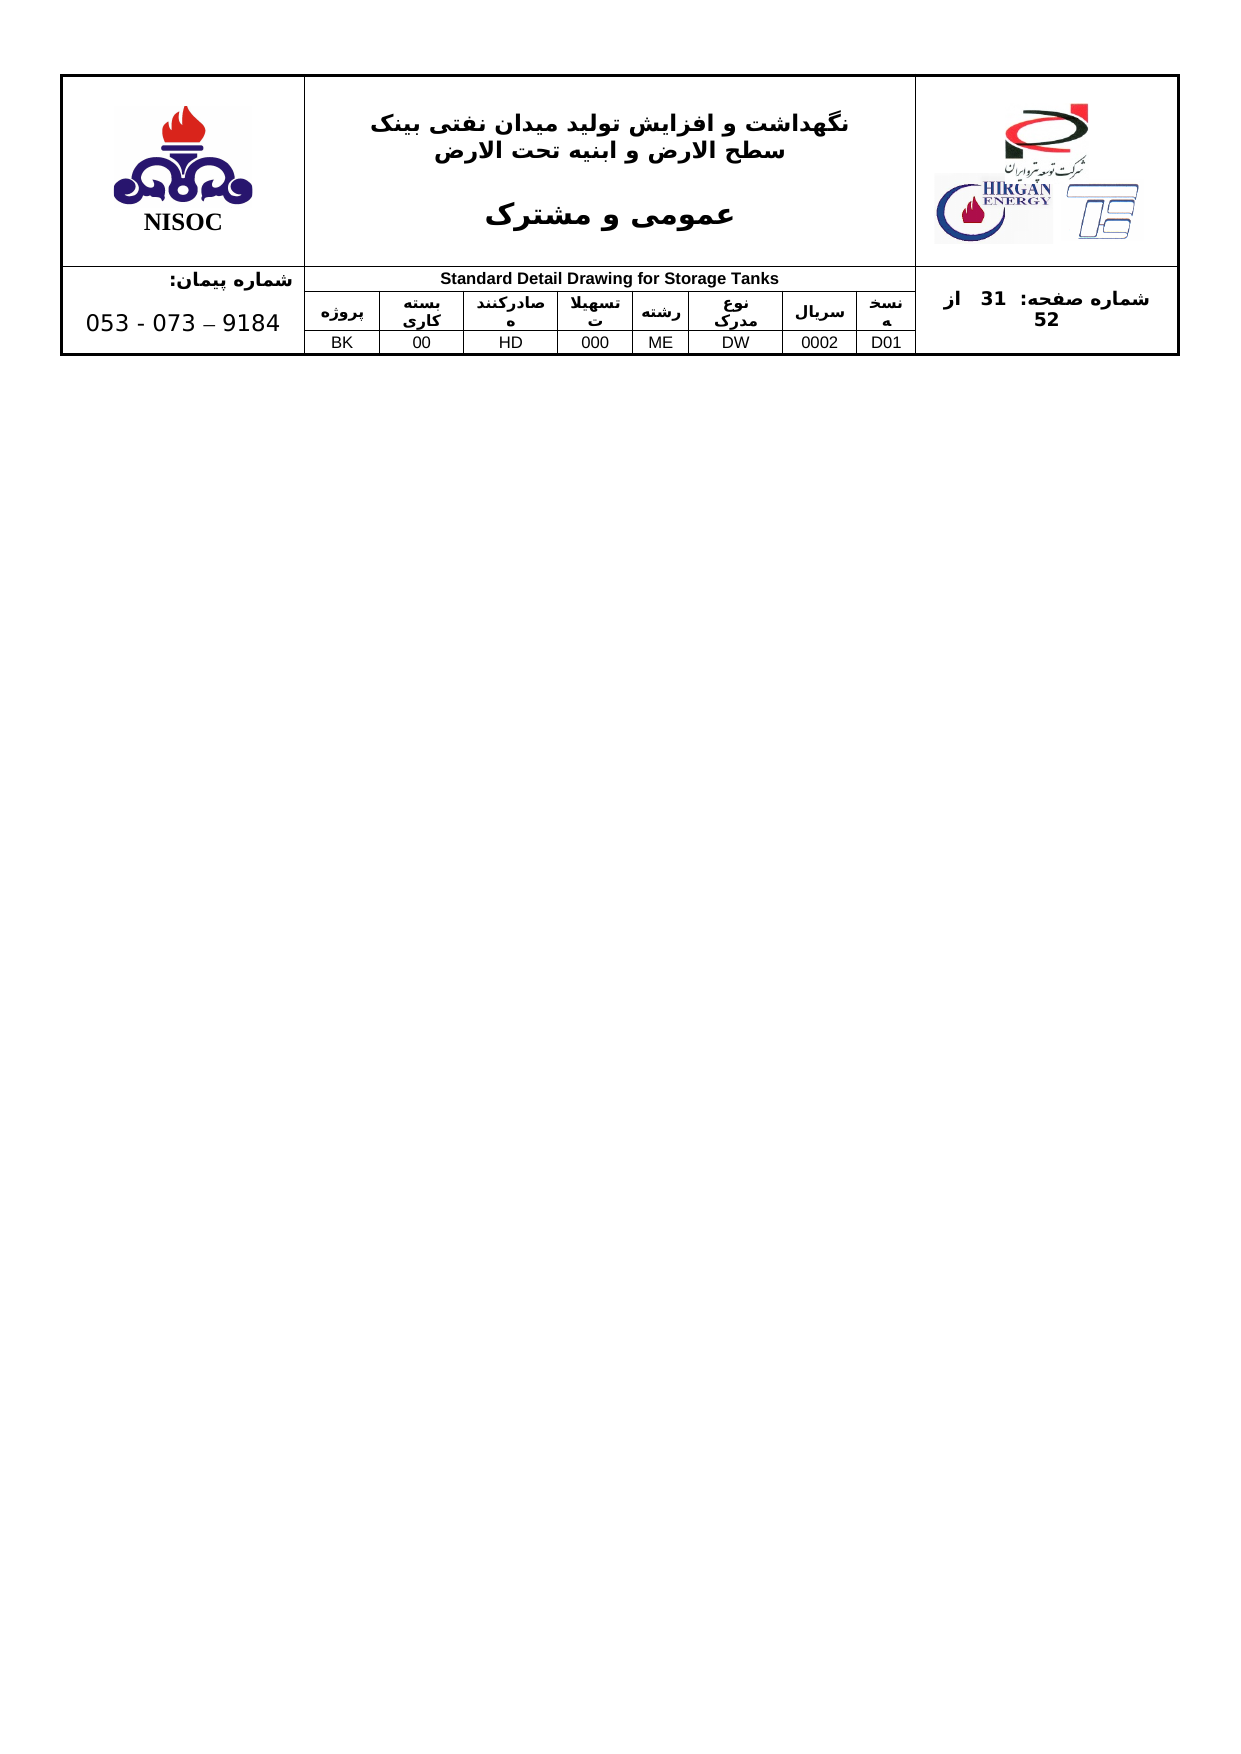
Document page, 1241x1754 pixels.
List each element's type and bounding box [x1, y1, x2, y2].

picture [113, 106, 253, 208]
picture [934, 103, 1089, 244]
